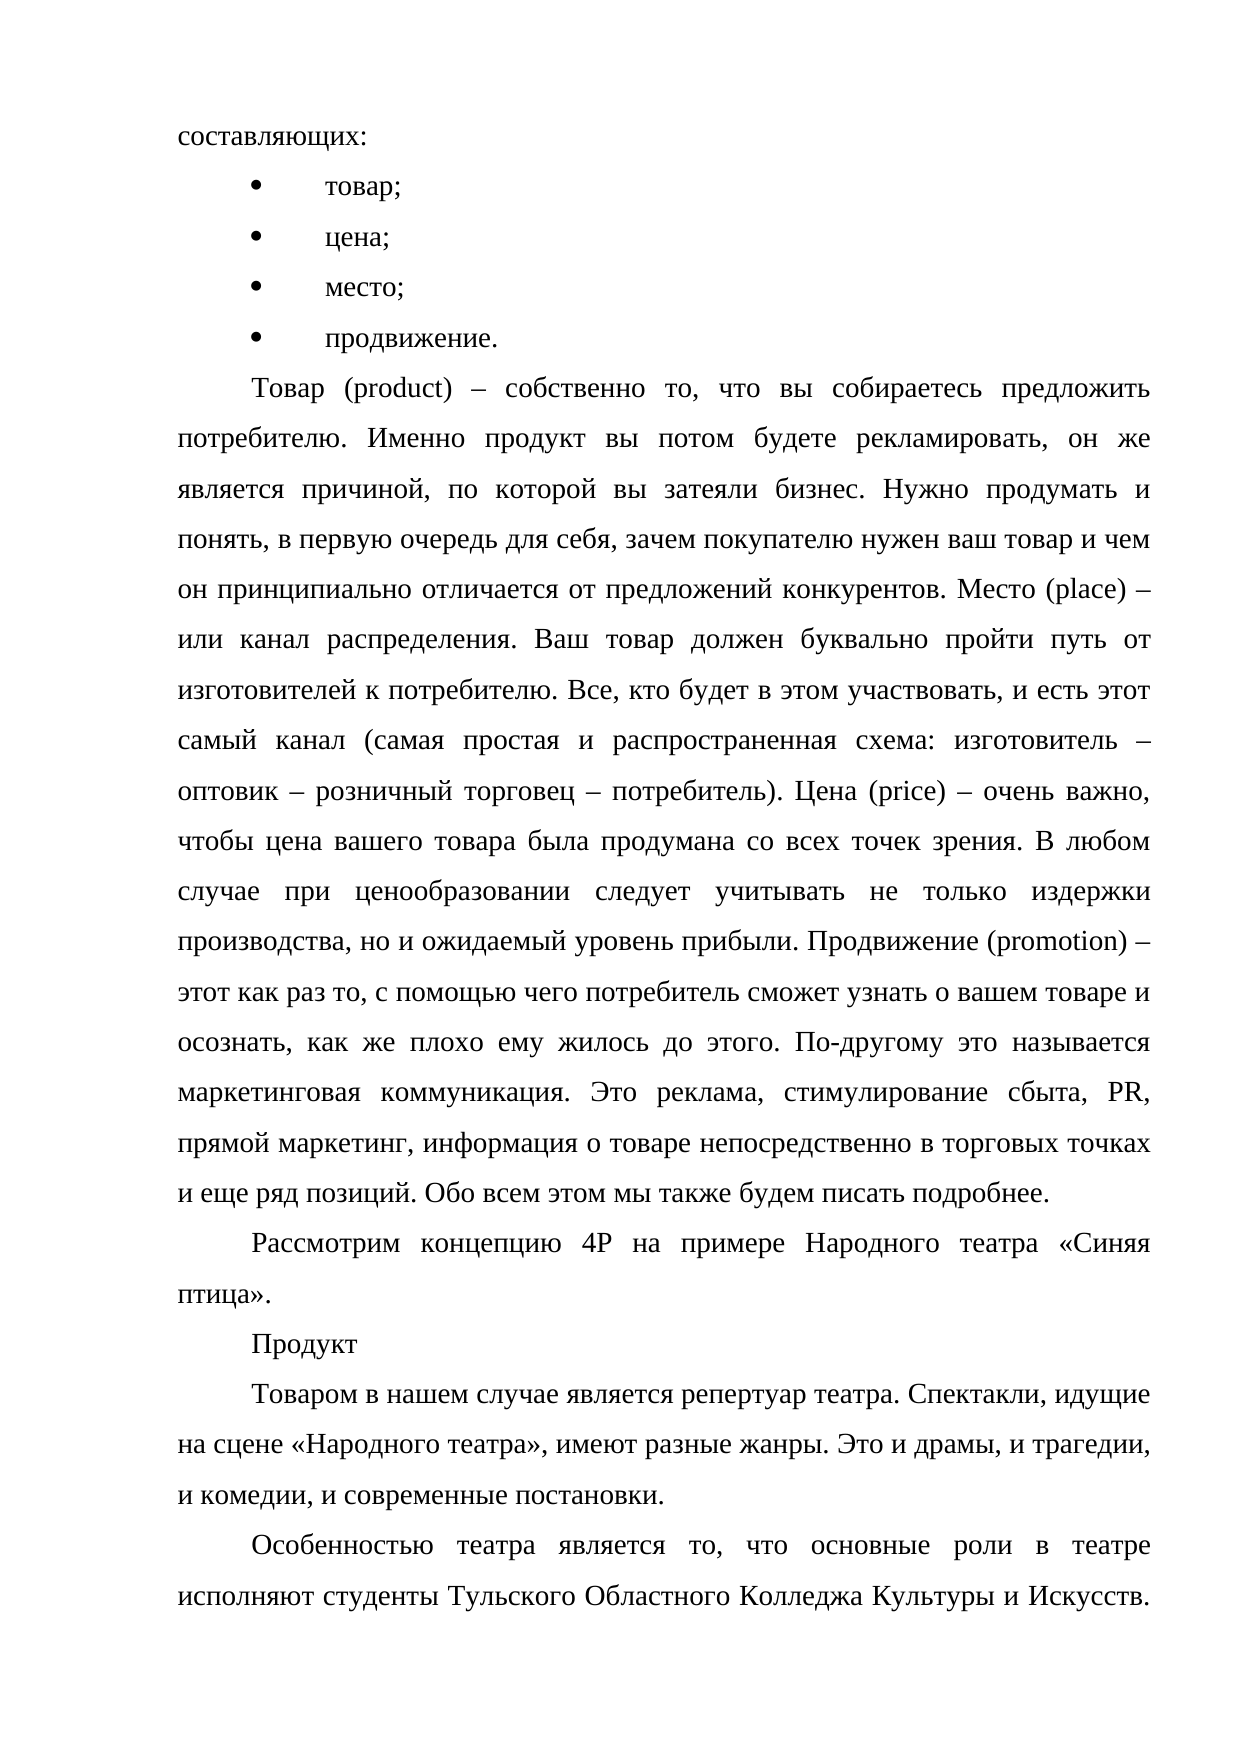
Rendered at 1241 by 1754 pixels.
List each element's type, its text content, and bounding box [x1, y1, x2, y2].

text Товаром в нашем случае является репертуар театра. Спектакли, идущие на сцене «Народного театра», имеют разные жанры. Это и драмы, и трагедии, и комедии, и современные постановки. [177, 1376, 1152, 1511]
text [177, 1527, 1152, 1611]
text Рассмотрим концепцию 4Р на примере Народного театра «Синяя птица». [177, 1225, 1152, 1309]
text Товар (product) – собственно то, что вы собираетесь предложить потребителю. Именно продукт вы потом будете рекламировать, он же является причиной, по которой вы затеяли бизнес. Нужно продумать и понять, в первую очередь для себя, зачем покупателю нужен ваш товар и чем он принципиально отличается от предложений конкурентов. Место (place) – или канал распределения. Ваш товар должен буквально пройти путь от изготовителей к потребителю. Все, кто будет в этом участвовать, и есть этот самый канал (самая простая и распространенная схема: изготовитель – оптовик – розничный торговец – потребитель). Цена (price) – очень важно, чтобы цена вашего товара была продумана со всех точек зрения. В любом случае при ценообразовании следует учитывать не только издержки производства, но и ожидаемый уровень прибыли. Продвижение (promotion) – этот как раз то, с помощью чего потребитель сможет узнать о вашем товаре и осознать, как же плохо ему жилось до этого. По-другому это называется маркетинговая коммуникация. Это реклама, стимулирование сбыта, PR, прямой маркетинг, информация о товаре непосредственно в торговых точках и еще ряд позиций. Обо всем этом мы также будем писать подробнее. [177, 370, 1152, 1209]
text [177, 118, 1152, 152]
list товар; [177, 168, 1152, 202]
list место; [177, 269, 1152, 303]
text Продукт [177, 1326, 1152, 1359]
list цена; [177, 219, 1152, 252]
list продвижение. [177, 320, 1152, 353]
